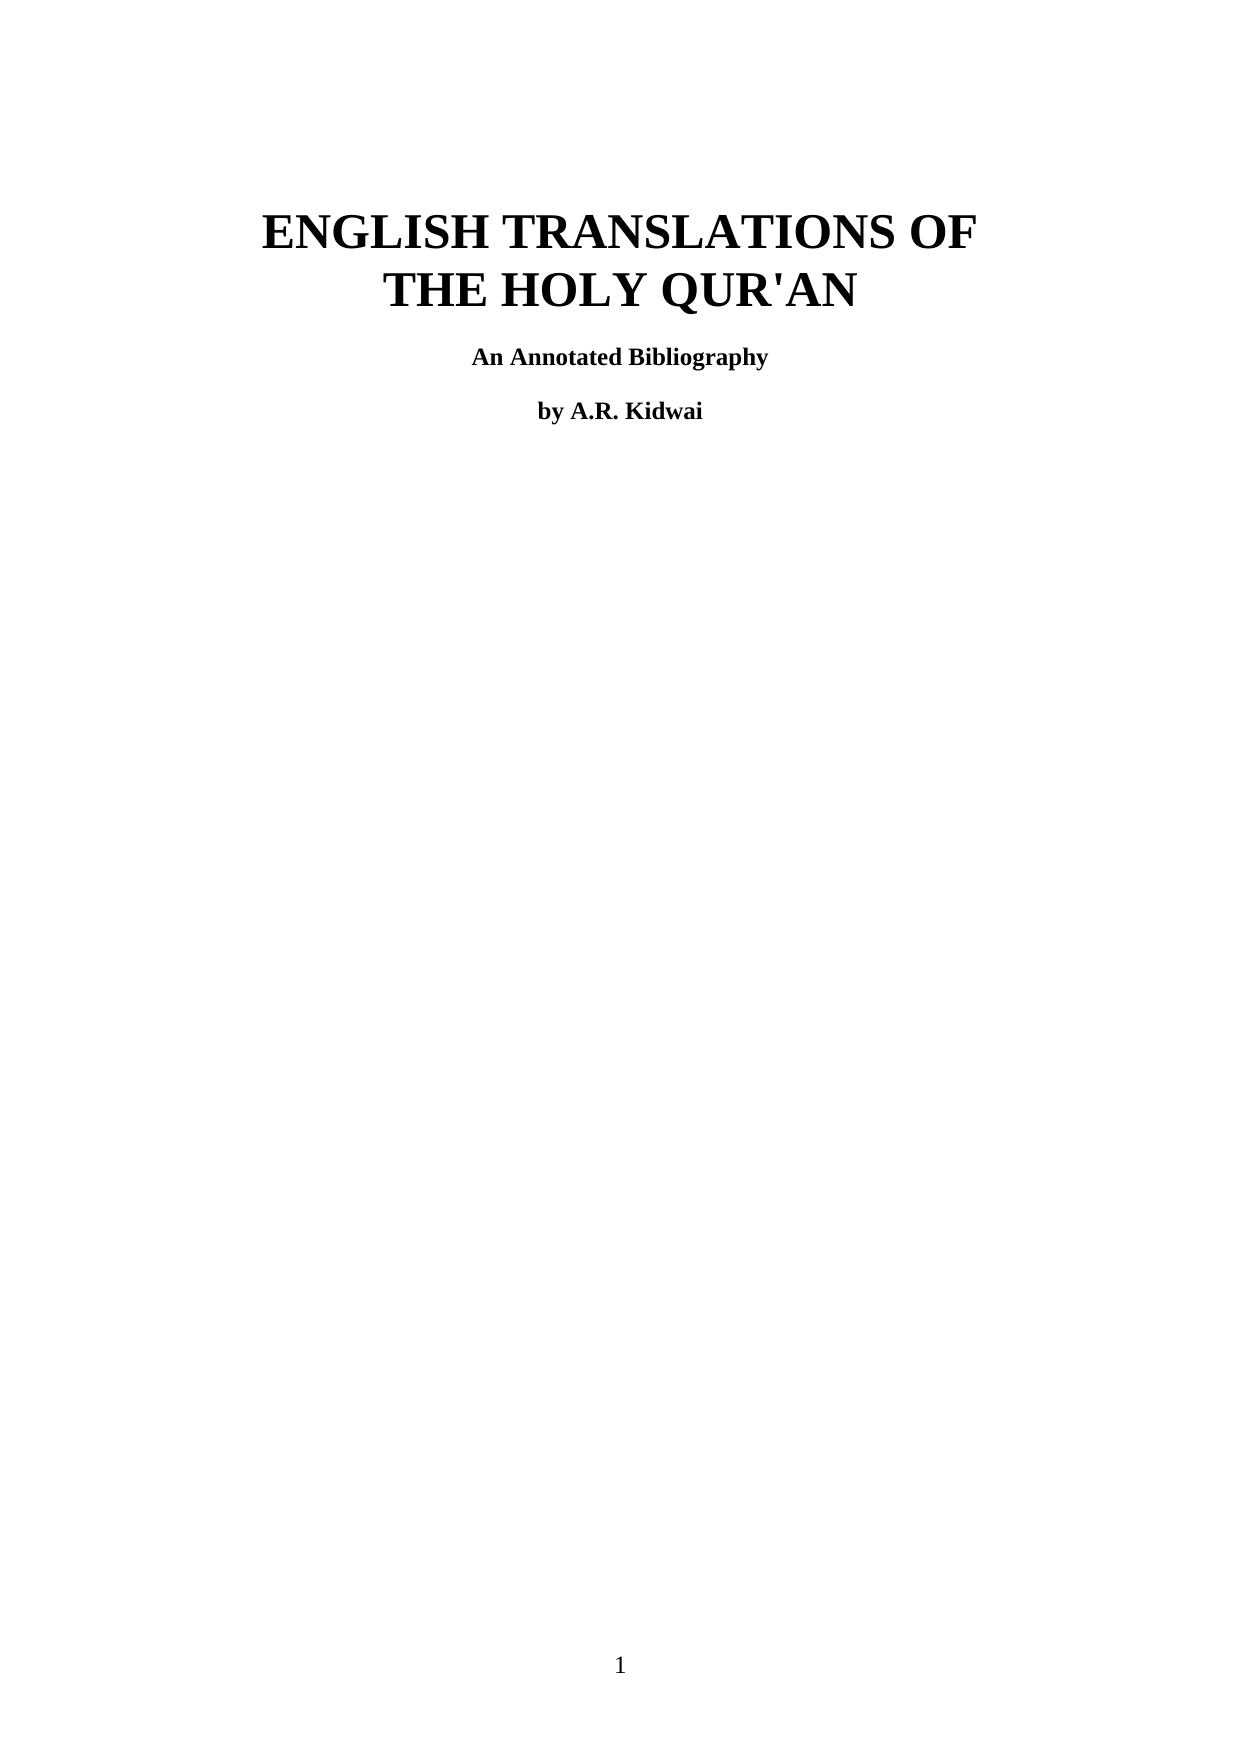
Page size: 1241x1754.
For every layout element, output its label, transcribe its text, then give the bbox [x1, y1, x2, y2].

text ENGLISH TRANSLATIONS OF THE HOLY QUR'AN [236, 202, 1004, 317]
text An Annotated Bibliography [236, 342, 1004, 371]
text by A.R. Kidwai [236, 396, 1004, 425]
